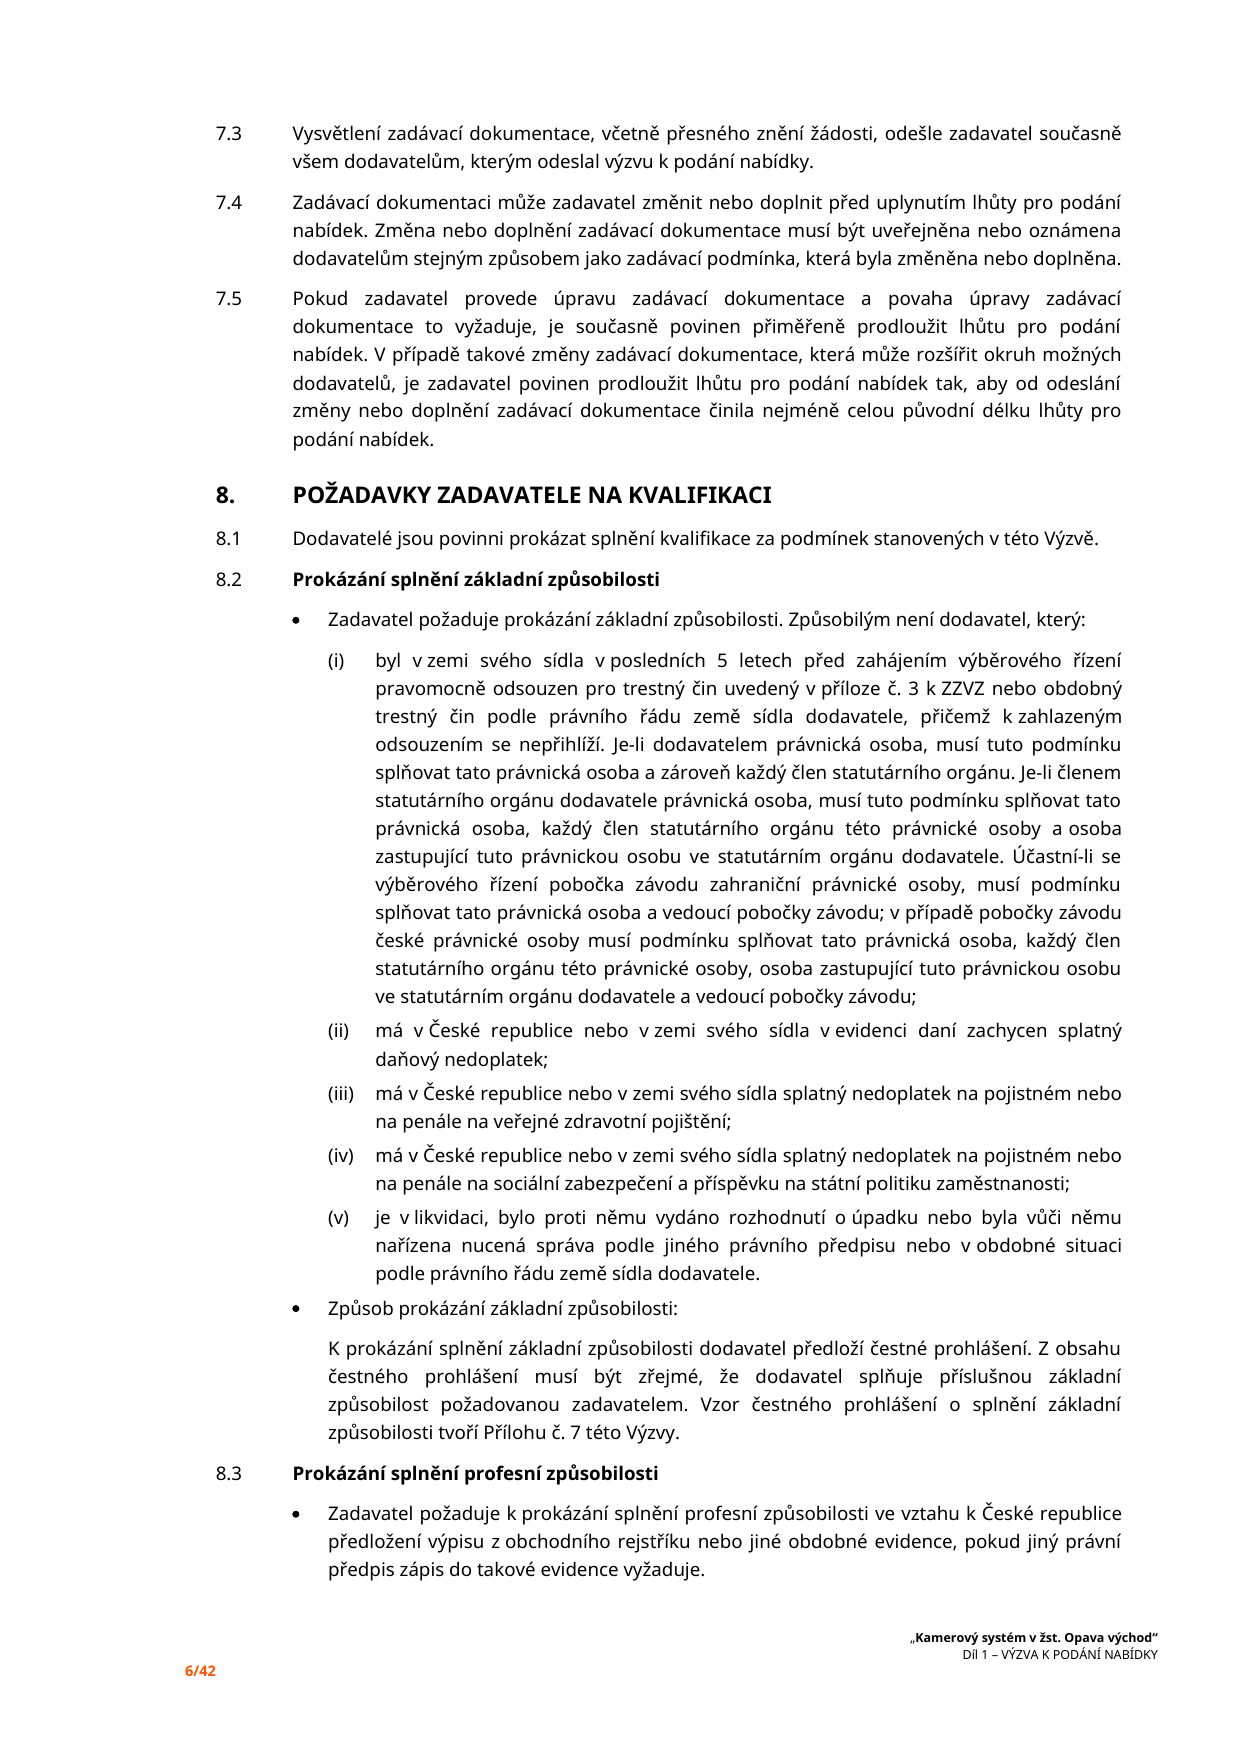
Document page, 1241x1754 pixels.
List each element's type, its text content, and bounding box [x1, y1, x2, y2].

text Dodavatelé jsou povinni prokázat splnění kvalifikace za podmínek stanovených v této Výzvě. [216, 526, 1122, 551]
text byl v zemi svého sídla v posledních 5 letech před zahájením výběrového řízení pravomocně odsouzen pro trestný čin uvedený v příloze č. 3 k ZZVZ nebo obdobný trestný čin podle právního řádu země sídla dodavatele, přičemž k zahlazeným odsouzením se nepřihlíží. Je-li dodavatelem právnická osoba, musí tuto podmínku splňovat tato právnická osoba a zároveň každý člen statutárního orgánu. Je-li členem statutárního orgánu dodavatele právnická osoba, musí tuto podmínku splňovat tato právnická osoba, každý člen statutárního orgánu této právnické osoby a osoba zastupující tuto právnickou osobu ve statutárním orgánu dodavatele. Účastní-li se výběrového řízení pobočka závodu zahraniční právnické osoby, musí podmínku splňovat tato právnická osoba a vedoucí pobočky závodu; v případě pobočky závodu české právnické osoby musí podmínku splňovat tato právnická osoba, každý člen statutárního orgánu této právnické osoby, osoba zastupující tuto právnickou osobu ve statutárním orgánu dodavatele a vedoucí pobočky závodu; [328, 647, 1122, 1009]
text Pokud zadavatel provede úpravu zadávací dokumentace a povaha úpravy zadávací dokumentace to vyžaduje, je současně povinen přiměřeně prodloužit lhůtu pro podání nabídek. V případě takové změny zadávací dokumentace, která může rozšířit okruh možných dodavatelů, je zadavatel povinen prodloužit lhůtu pro podání nabídek tak, aby od odeslání změny nebo doplnění zadávací dokumentace činila nejméně celou původní délku lhůty pro podání nabídek. [216, 286, 1122, 451]
text Vysvětlení zadávací dokumentace, včetně přesného znění žádosti, odešle zadavatel současně všem dodavatelům, kterým odeslal výzvu k podání nabídky. [216, 121, 1122, 174]
text POŽADAVKY ZADAVATELE NA KVALIFIKACI [216, 479, 1122, 510]
text má v České republice nebo v zemi svého sídla splatný nedoplatek na pojistném nebo na penále na sociální zabezpečení a příspěvku na státní politiku zaměstnanosti; [328, 1142, 1122, 1196]
text je v likvidaci, bylo proti němu vydáno rozhodnutí o úpadku nebo byla vůči němu nařízena nucená správa podle jiného právního předpisu nebo v obdobné situaci podle právního řádu země sídla dodavatele. [328, 1205, 1122, 1286]
text má v České republice nebo v zemi svého sídla v evidenci daní zachycen splatný daňový nedoplatek; [328, 1018, 1122, 1071]
text Prokázání splnění profesní způsobilosti [216, 1460, 1122, 1486]
text Prokázání splnění základní způsobilosti [216, 566, 1122, 592]
text K prokázání splnění základní způsobilosti dodavatel předloží čestné prohlášení. Z obsahu čestného prohlášení musí být zřejmé, že dodavatel splňuje příslušnou základní způsobilost požadovanou zadavatelem. Vzor čestného prohlášení o splnění základní způsobilosti tvoří Přílohu č. 7 této Výzvy. [328, 1336, 1122, 1445]
text Způsob prokázání základní způsobilosti: [292, 1295, 1122, 1321]
text má v České republice nebo v zemi svého sídla splatný nedoplatek na pojistném nebo na penále na veřejné zdravotní pojištění; [328, 1080, 1122, 1134]
text Zadávací dokumentaci může zadavatel změnit nebo doplnit před uplynutím lhůty pro podání nabídek. Změna nebo doplnění zadávací dokumentace musí být uveřejněna nebo oznámena dodavatelům stejným způsobem jako zadávací podmínka, která byla změněna nebo doplněna. [216, 189, 1122, 271]
text Zadavatel požaduje k prokázání splnění profesní způsobilosti ve vztahu k České republice předložení výpisu z obchodního rejstříku nebo jiné obdobné evidence, pokud jiný právní předpis zápis do takové evidence vyžaduje. [292, 1501, 1122, 1582]
text Zadavatel požaduje prokázání základní způsobilosti. Způsobilým není dodavatel, který: [292, 607, 1122, 632]
